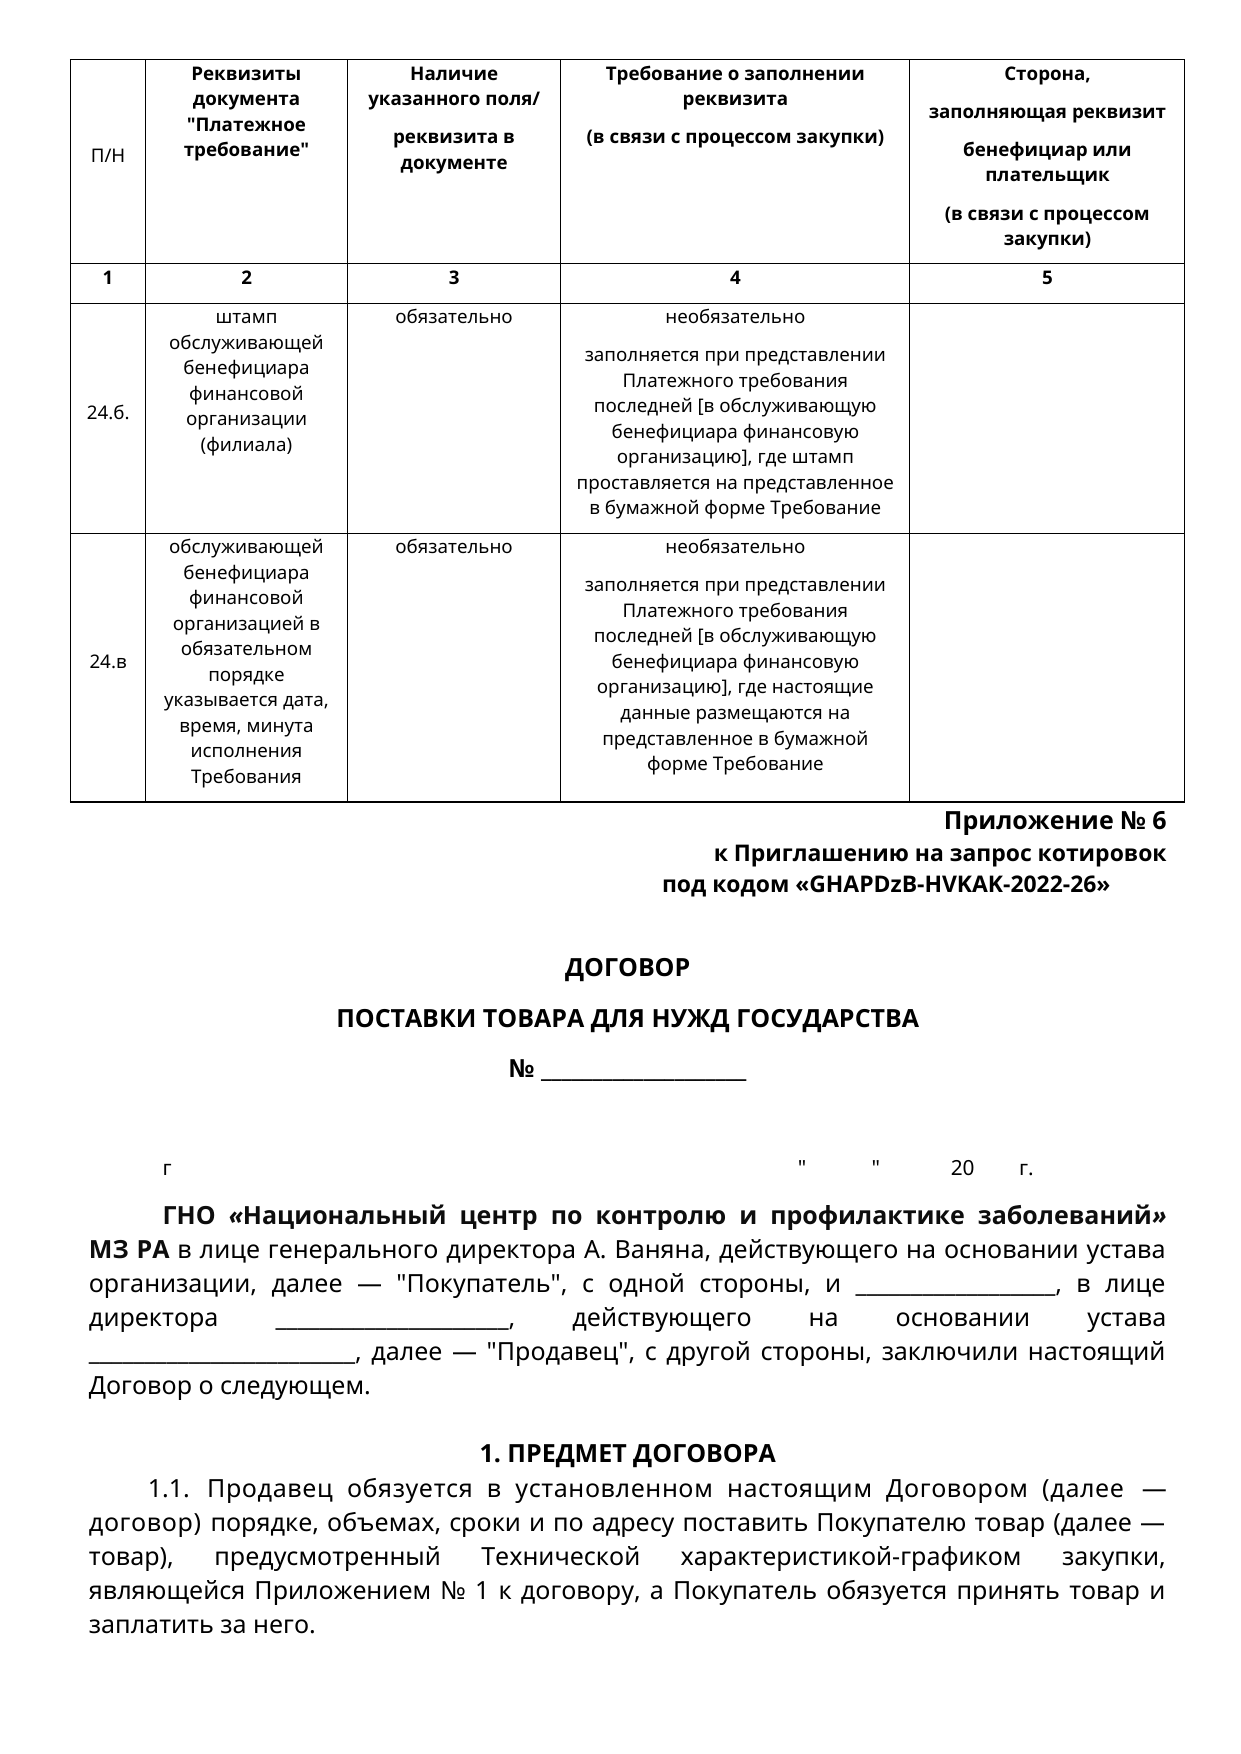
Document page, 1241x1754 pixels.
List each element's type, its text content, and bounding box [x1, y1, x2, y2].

table_cell 1 [71, 264, 145, 302]
table_header Наличие указанного поля/ реквизита в документе [348, 60, 560, 263]
table_header Сторона, заполняющая реквизит бенефициар или плательщик (в связи с процессом закупки) [910, 60, 1184, 263]
text Приложение № 6 [89, 803, 1167, 836]
table_cell необязательно заполняется при представлении Платежного требования последней [в обслуживающую бенефициара финансовую организацию], где штамп проставляется на представленное в бумажной форме Требование [561, 304, 909, 533]
table_header Реквизиты документа "Платежное требование" [146, 60, 347, 263]
table_cell необязательно заполняется при представлении Платежного требования последней [в обслуживающую бенефициара финансовую организацию], где настоящие данные размещаются на представленное в бумажной форме Требование [561, 534, 909, 801]
table_cell обязательно [348, 534, 560, 801]
text № ____________________ [74, 1051, 1167, 1085]
table_cell 2 [146, 264, 347, 302]
table_cell 5 [910, 264, 1184, 302]
table_cell 24.в [71, 534, 145, 801]
table_cell 3 [348, 264, 560, 302]
text ПОСТАВКИ ТОВАРА ДЛЯ НУЖД ГОСУДАРСТВА [74, 1000, 1167, 1034]
table_cell обязательно [348, 304, 560, 533]
text под кодом «GHAPDzB-HVKAK-2022-26» [89, 868, 1167, 899]
table_cell обслуживающей бенефициара финансовой организацией в обязательном порядке указывается дата, время, минута исполнения Требования [146, 534, 347, 801]
text ГНО «Национальный центр по контролю и профилактике заболеваний» МЗ РА в лице генерального директора А. Ваняна, действующего на основании устава организации, далее — "Покупатель", с одной стороны, и __________________, в лице директора _____________________, действующего на основании устава ________________________, далее — "Продавец", с другой стороны, заключили настоящий Договор о следующем. [89, 1198, 1167, 1402]
text 1.1. Продавец обязуется в установленном настоящим Договором (далее — договор) порядке, объемах, сроки и по адресу поставить Покупателю товар (далее — товар), предусмотренный Технической характеристикой-графиком закупки, являющейся Приложением № 1 к договору, а Покупатель обязуется принять товар и заплатить за него. [89, 1470, 1167, 1641]
table_header " " 20 г. [561, 1153, 1045, 1198]
table_header Требование о заполнении реквизита (в связи с процессом закупки) [561, 60, 909, 263]
table_cell 24.б. [71, 304, 145, 533]
text ДОГОВОР [74, 950, 1167, 984]
text к Приглашению на запрос котировок [89, 836, 1167, 868]
table_cell 4 [561, 264, 909, 302]
text 1. ПРЕДМЕТ ДОГОВОРА [89, 1436, 1167, 1470]
table_header П/Н [71, 60, 145, 263]
table_cell штамп обслуживающей бенефициара финансовой организации (филиала) [146, 304, 347, 533]
table_header г [78, 1153, 561, 1198]
table_cell [910, 534, 1184, 801]
table_cell [910, 304, 1184, 533]
